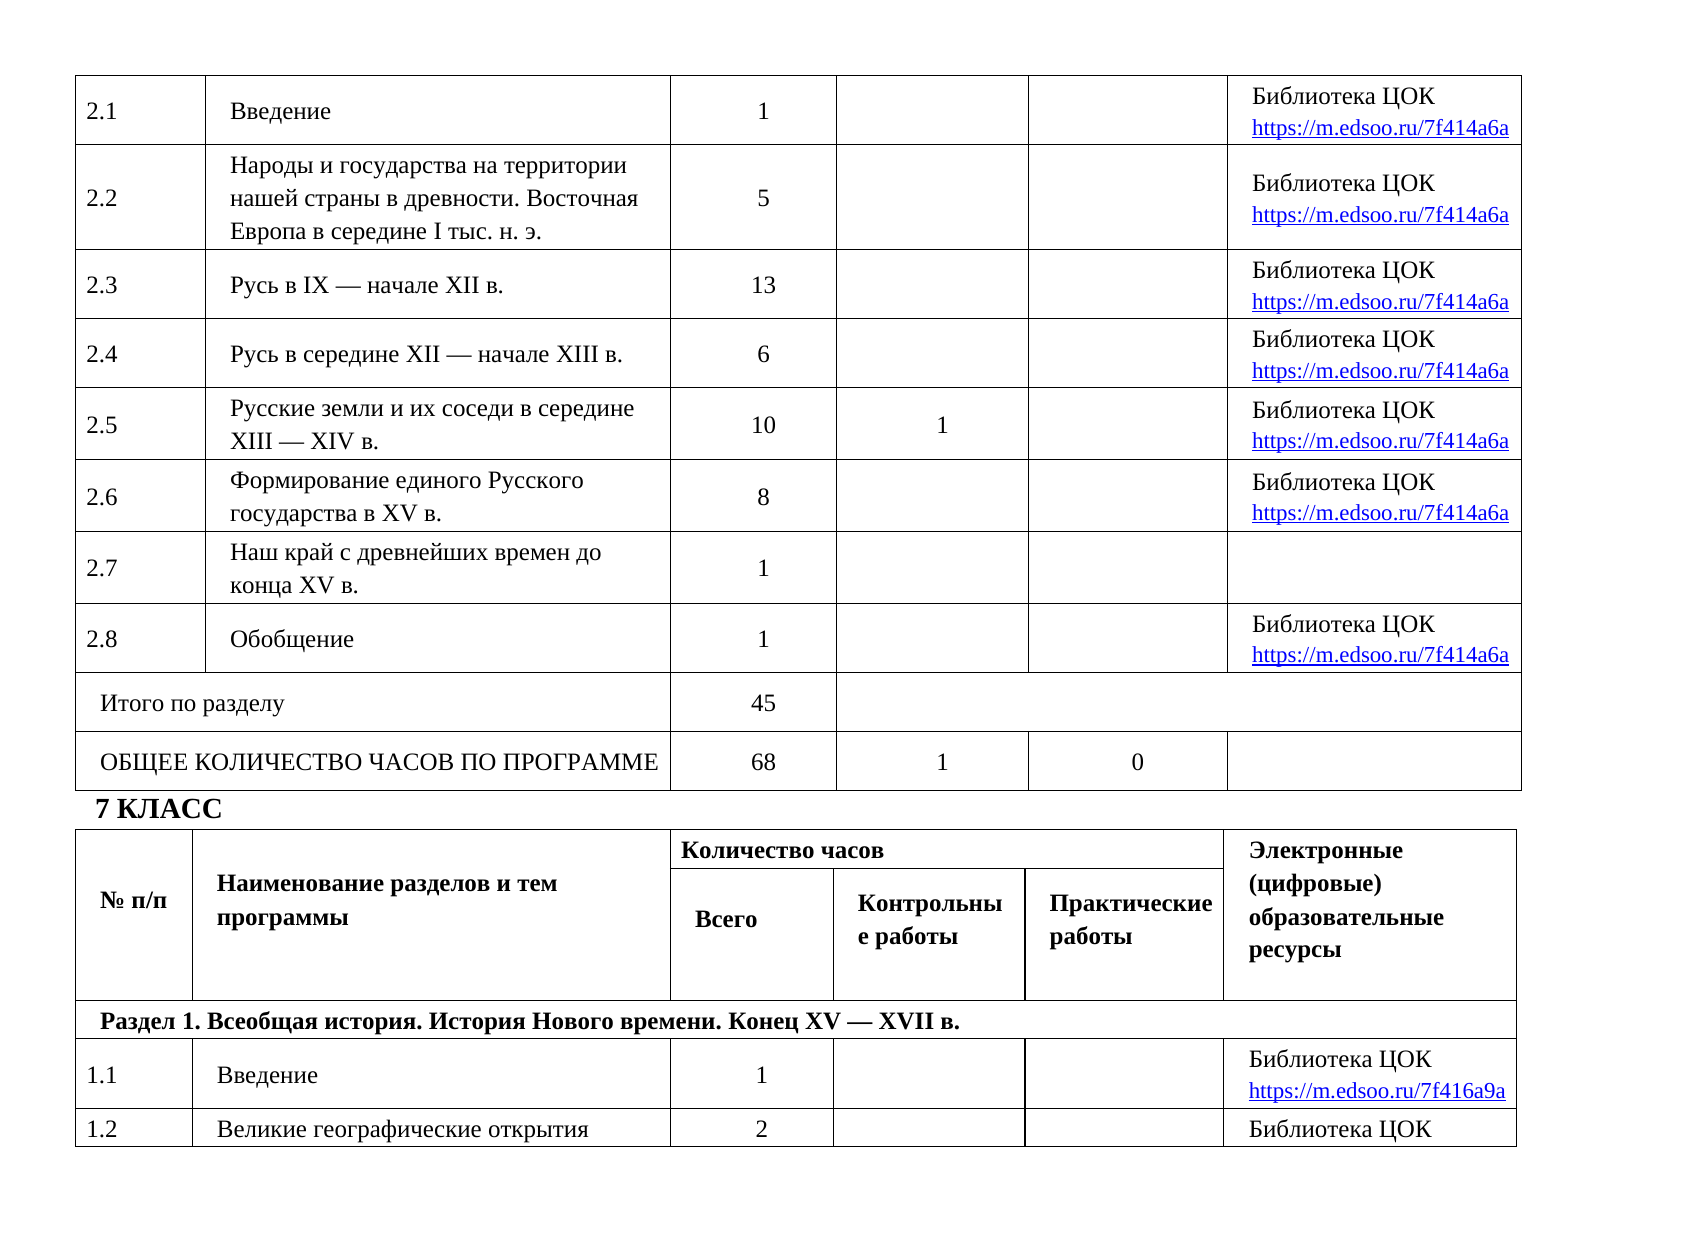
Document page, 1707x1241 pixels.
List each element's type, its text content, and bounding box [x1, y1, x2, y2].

table_cell [837, 145, 1028, 249]
table_cell [1029, 460, 1227, 531]
table_cell 13 [671, 250, 836, 318]
table_cell Наш край с древнейших времен до конца XV в. [206, 532, 670, 603]
table_cell 1 [837, 732, 1028, 790]
table_cell 10 [671, 388, 836, 459]
table_cell 0 [1029, 732, 1227, 790]
table_cell [837, 250, 1028, 318]
table_cell Библиотека ЦОК https://m.edsoo.ru/7f414a6a [1228, 76, 1521, 144]
table_cell [1228, 532, 1521, 603]
table_cell [837, 319, 1028, 387]
table_cell 2.8 [76, 604, 205, 672]
table_cell Итого по разделу [76, 673, 670, 731]
table_cell 8 [671, 460, 836, 531]
table_cell Формирование единого Русского государства в XV в. [206, 460, 670, 531]
text 7 КЛАСС [87, 791, 1632, 824]
table_cell [1026, 1109, 1223, 1146]
table_cell Контрольные работы [834, 869, 1024, 999]
table_cell [834, 1109, 1024, 1146]
table_cell 1.2 [76, 1109, 192, 1146]
table_cell Библиотека ЦОК https://m.edsoo.ru/7f414a6a [1228, 250, 1521, 318]
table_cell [193, 1109, 670, 1146]
table_cell 1.1 [76, 1039, 192, 1107]
table_cell Введение [193, 1039, 670, 1107]
table_cell 2.5 [76, 388, 205, 459]
table_cell [1029, 76, 1227, 144]
table_cell Введение [206, 76, 670, 144]
table_cell Библиотека ЦОК https://m.edsoo.ru/7f414a6a [1228, 604, 1521, 672]
table_cell [834, 1039, 1024, 1107]
table_header Наименование разделов и тем программы [193, 830, 670, 999]
table_header № п/п [76, 830, 192, 999]
table_cell 2.1 [76, 76, 205, 144]
table_cell [837, 604, 1028, 672]
table_cell Раздел 1. Всеобщая история. История Нового времени. Конец XV — XVII в. [76, 1001, 1516, 1038]
table_cell 1 [671, 76, 836, 144]
table_cell [1029, 388, 1227, 459]
table_cell [1029, 532, 1227, 603]
table_cell 2.4 [76, 319, 205, 387]
table_cell 2.2 [76, 145, 205, 249]
table_cell [837, 673, 1521, 731]
table_cell Библиотека ЦОК https://m.edsoo.ru/7f414a6a [1228, 319, 1521, 387]
table_cell Практические работы [1026, 869, 1223, 999]
table_cell Обобщение [206, 604, 670, 672]
table_cell [837, 76, 1028, 144]
table_header Электронные (цифровые) образовательные ресурсы [1224, 830, 1516, 999]
table_cell Русь в IX — начале XII в. [206, 250, 670, 318]
table_cell 1 [671, 604, 836, 672]
table_cell 2.6 [76, 460, 205, 531]
table_header Количество часов [671, 830, 1223, 868]
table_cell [1224, 1109, 1516, 1146]
table_cell [1026, 1039, 1223, 1107]
table_cell [1029, 319, 1227, 387]
table_cell Народы и государства на территории нашей страны в древности. Восточная Европа в середине I тыс. н. э. [206, 145, 670, 249]
table_cell Русь в середине XII — начале XIII в. [206, 319, 670, 387]
table_cell Библиотека ЦОК https://m.edsoo.ru/7f414a6a [1228, 460, 1521, 531]
table_cell Русские земли и их соседи в середине XIII — XIV в. [206, 388, 670, 459]
table_cell Всего [671, 869, 833, 999]
table_cell 68 [671, 732, 836, 790]
table_cell [1029, 250, 1227, 318]
table_cell Библиотека ЦОК https://m.edsoo.ru/7f414a6a [1228, 388, 1521, 459]
table_cell Библиотека ЦОК https://m.edsoo.ru/7f414a6a [1228, 145, 1521, 249]
table_cell 5 [671, 145, 836, 249]
table_cell [1228, 732, 1521, 790]
table_cell 1 [837, 388, 1028, 459]
table_cell 1 [671, 1039, 833, 1107]
table_cell 1 [671, 532, 836, 603]
table_cell [837, 532, 1028, 603]
table_cell 2 [671, 1109, 833, 1146]
table_cell [1029, 145, 1227, 249]
table_cell [837, 460, 1028, 531]
table_cell ОБЩЕЕ КОЛИЧЕСТВО ЧАСОВ ПО ПРОГРАММЕ [76, 732, 670, 790]
table_cell 45 [671, 673, 836, 731]
table_cell 6 [671, 319, 836, 387]
table_cell [1029, 604, 1227, 672]
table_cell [1224, 1039, 1516, 1107]
table_cell 2.3 [76, 250, 205, 318]
table_cell 2.7 [76, 532, 205, 603]
